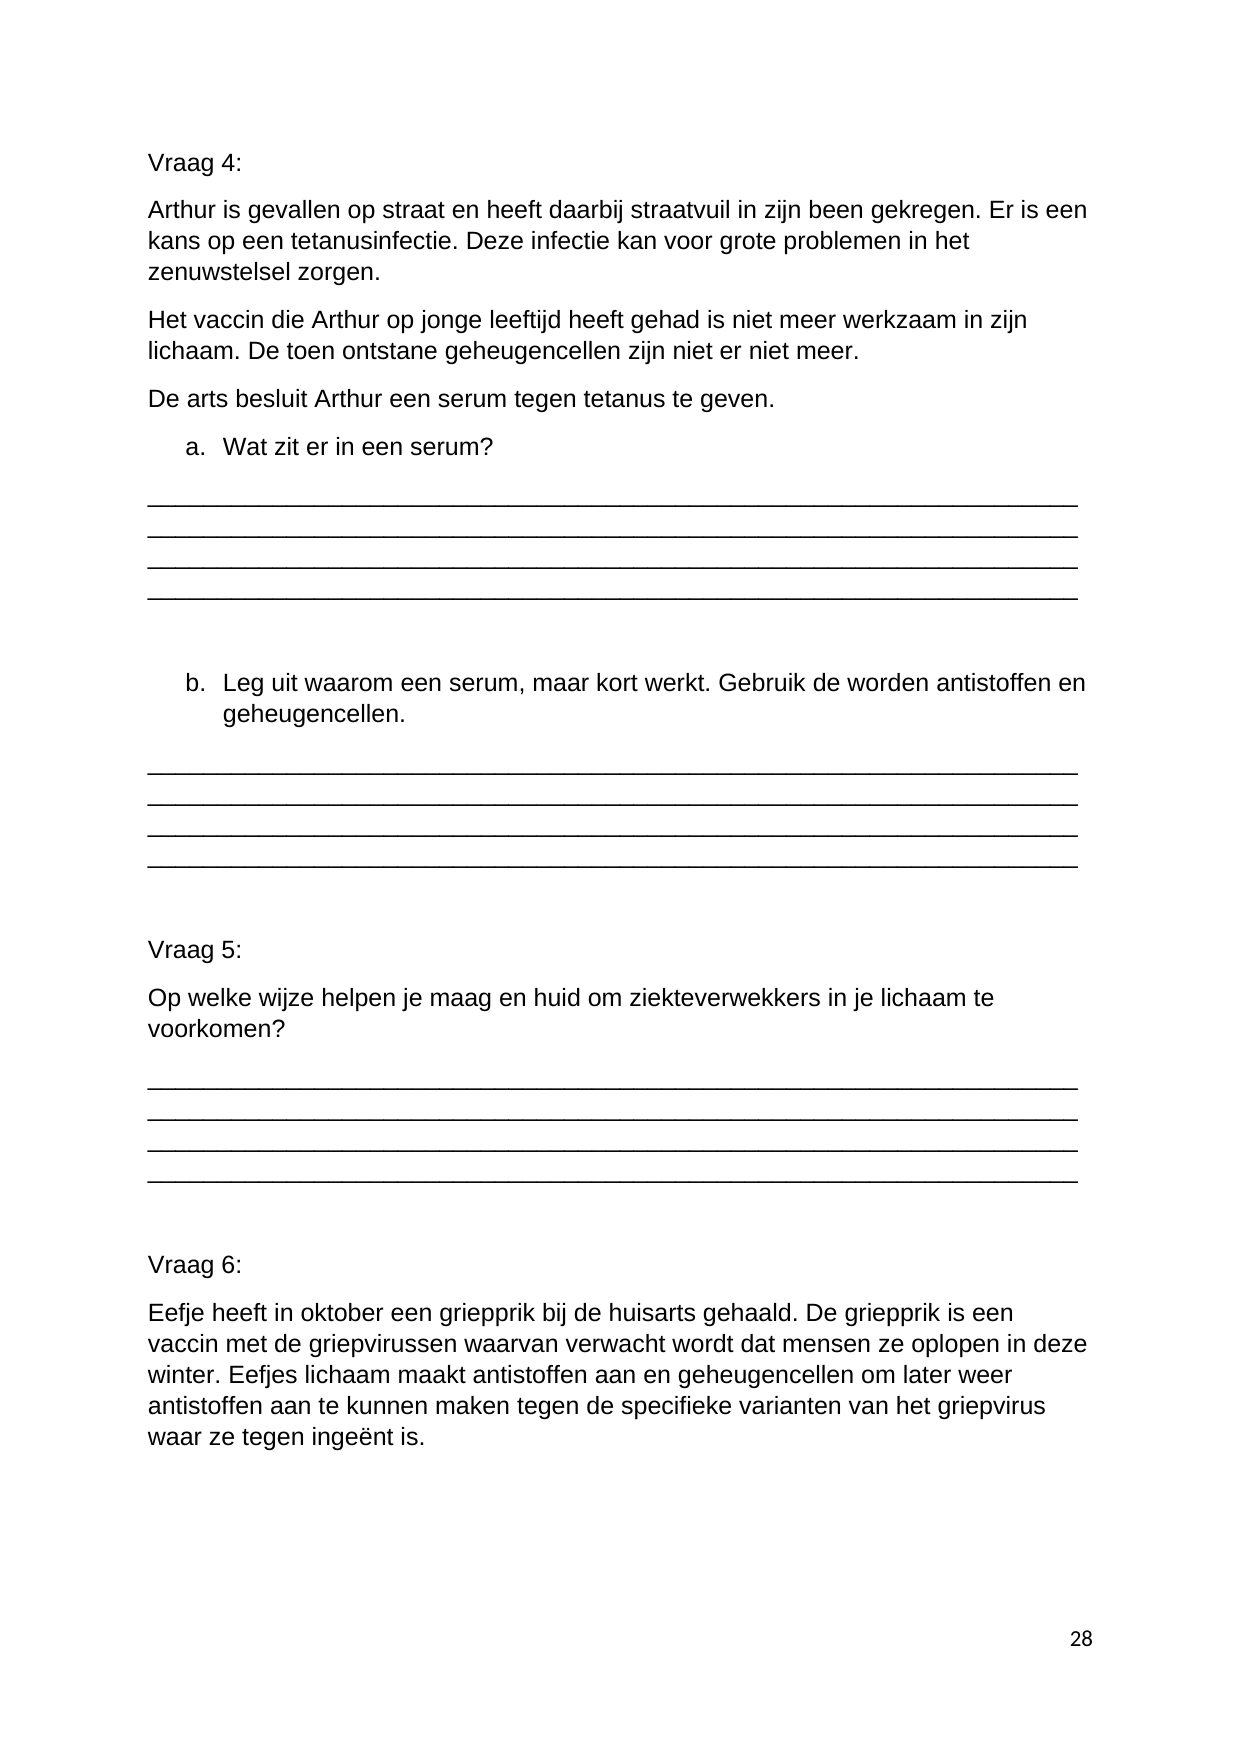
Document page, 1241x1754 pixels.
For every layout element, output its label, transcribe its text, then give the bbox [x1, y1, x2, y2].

text ____________________________________________________________________________________________________________________________________________________________________________________________________________________________________________________________________________ [148, 747, 1093, 868]
text De arts besluit Arthur een serum tegen tetanus te geven. [148, 384, 1093, 413]
text Vraag 4: [148, 148, 1093, 176]
text Het vaccin die Arthur op jonge leeftijd heeft gehad is niet meer werkzaam in zijn lichaam. De toen ontstane geheugencellen zijn niet er niet meer. [148, 305, 1093, 365]
text Arthur is gevallen op straat en heeft daarbij straatvuil in zijn been gekregen. Er is een kans op een tetanusinfectie. Deze infectie kan voor grote problemen in het zenuwstelsel zorgen. [148, 195, 1093, 286]
text ____________________________________________________________________________________________________________________________________________________________________________________________________________________________________________________________________________ [148, 479, 1093, 601]
text Vraag 5: [148, 935, 1093, 964]
list Leg uit waarom een serum, maar kort werkt. Gebruik de worden antistoffen en geheugencellen. [185, 668, 1093, 728]
text Op welke wijze helpen je maag en huid om ziekteverwekkers in je lichaam te voorkomen? [148, 983, 1093, 1043]
text Eefje heeft in oktober een griepprik bij de huisarts gehaald. De griepprik is een vaccin met de griepvirussen waarvan verwacht wordt dat mensen ze oplopen in deze winter. Eefjes lichaam maakt antistoffen aan en geheugencellen om later weer antistoffen aan te kunnen maken tegen de specifieke varianten van het griepvirus waar ze tegen ingeënt is. [148, 1298, 1093, 1451]
text ____________________________________________________________________________________________________________________________________________________________________________________________________________________________________________________________________________ [148, 1062, 1093, 1183]
text Vraag 6: [148, 1250, 1093, 1279]
list Wat zit er in een serum? [185, 432, 1093, 460]
